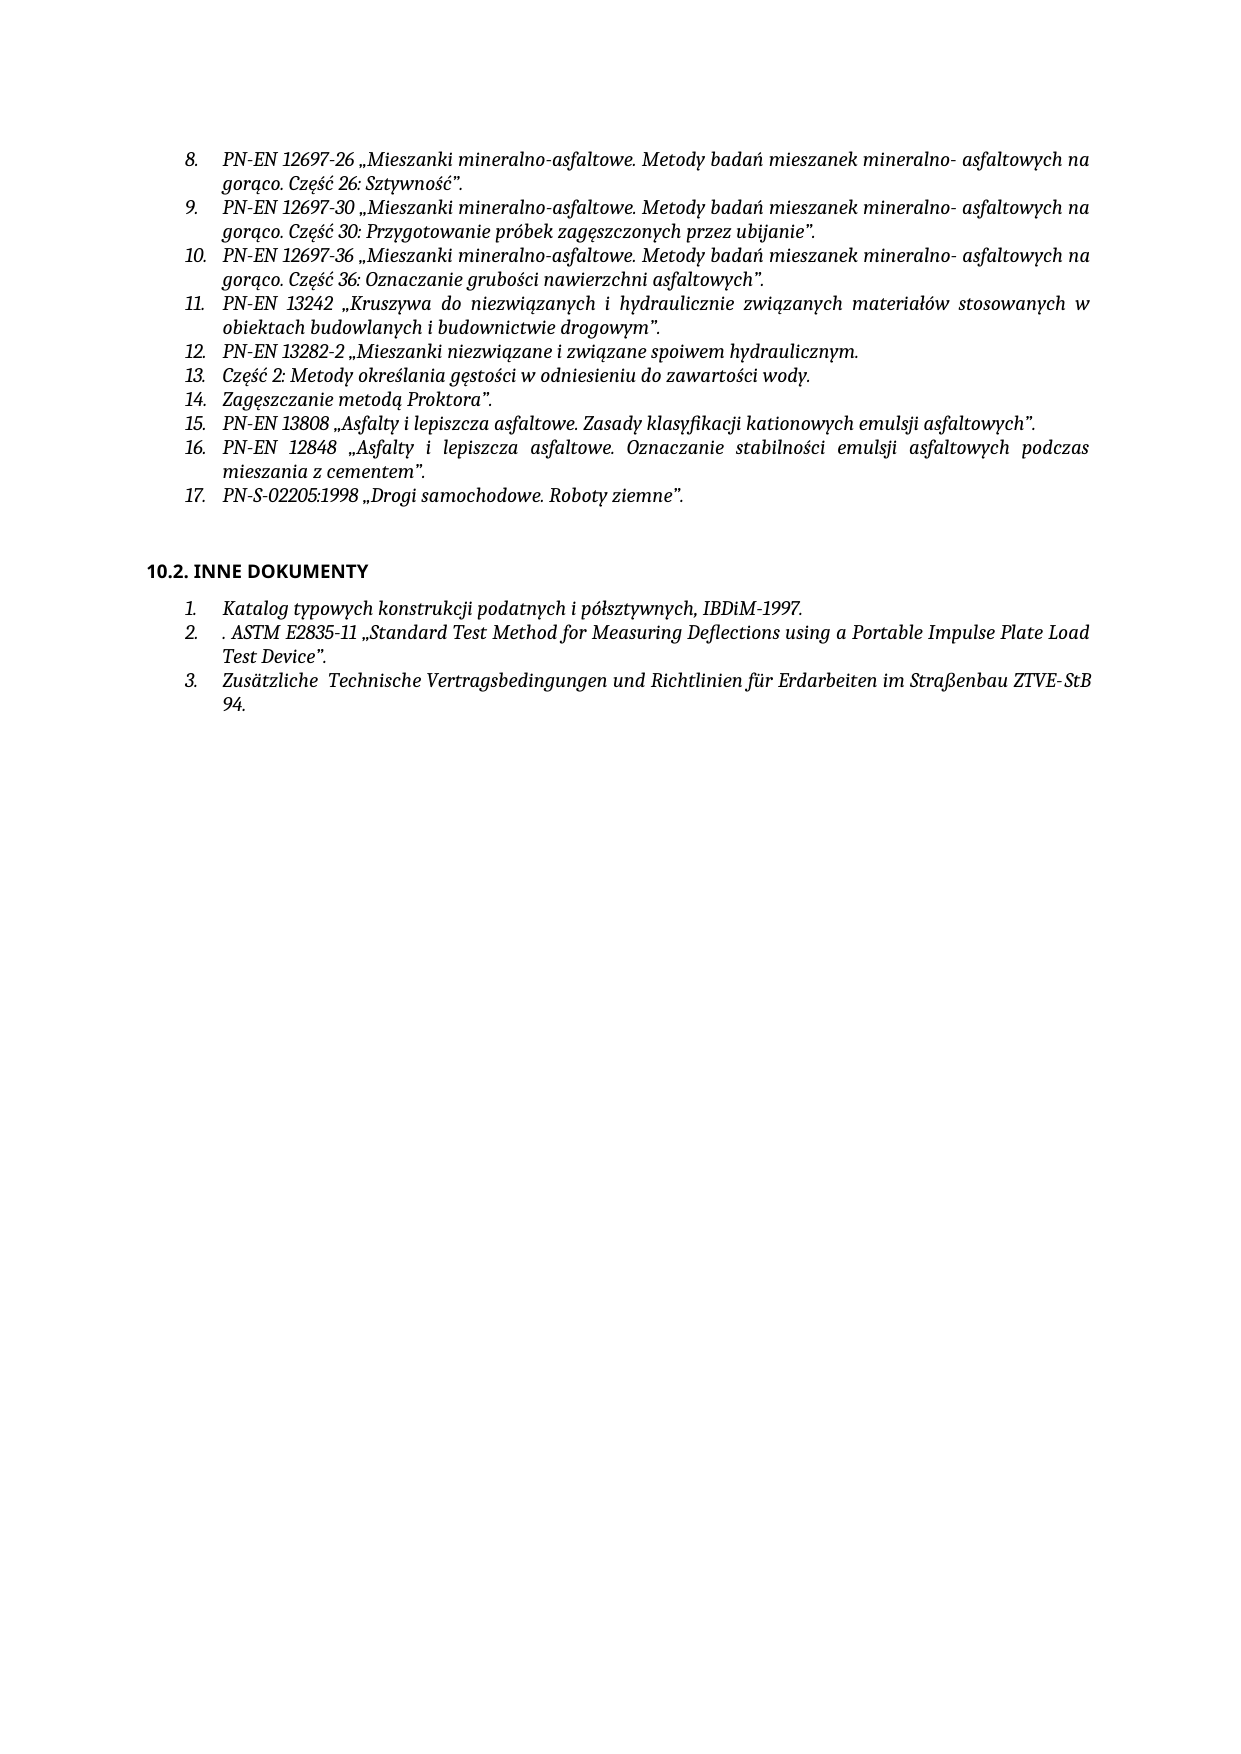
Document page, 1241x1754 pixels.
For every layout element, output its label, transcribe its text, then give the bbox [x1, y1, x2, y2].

list Katalog typowych konstrukcji podatnych i półsztywnych, IBDiM-1997. [185, 597, 1093, 621]
list PN-S-02205:1998 „Drogi samochodowe. Roboty ziemne”. [185, 483, 1093, 507]
list PN-EN 12697-30 „Mieszanki mineralno-asfaltowe. Metody badań mieszanek mineralno- asfaltowych na gorąco. Część 30: Przygotowanie próbek zagęszczonych przez ubijanie”. [185, 196, 1093, 244]
list PN-EN 13282-2 „Mieszanki niezwiązane i związane spoiwem hydraulicznym. [185, 340, 1093, 364]
list Część 2: Metody określania gęstości w odniesieniu do zawartości wody. [185, 364, 1093, 388]
list PN-EN 12848 „Asfalty i lepiszcza asfaltowe. Oznaczanie stabilności emulsji asfaltowych podczas mieszania z cementem”. [185, 436, 1093, 483]
list Zusätzliche Technische Vertragsbedingungen und Richtlinien für Erdarbeiten im Straßenbau ZTVE-StB 94. [185, 669, 1093, 717]
list PN-EN 13242 „Kruszywa do niezwiązanych i hydraulicznie związanych materiałów stosowanych w obiektach budowlanych i budownictwie drogowym”. [185, 292, 1093, 340]
subtitle 10.2. INNE DOKUMENTY [146, 558, 1093, 583]
list PN-EN 12697-36 „Mieszanki mineralno-asfaltowe. Metody badań mieszanek mineralno- asfaltowych na gorąco. Część 36: Oznaczanie grubości nawierzchni asfaltowych”. [185, 244, 1093, 292]
list PN-EN 12697-26 „Mieszanki mineralno-asfaltowe. Metody badań mieszanek mineralno- asfaltowych na gorąco. Część 26: Sztywność”. [185, 148, 1093, 196]
list Zagęszczanie metodą Proktora”. [185, 388, 1093, 412]
list PN-EN 13808 „Asfalty i lepiszcza asfaltowe. Zasady klasyfikacji kationowych emulsji asfaltowych”. [185, 412, 1093, 436]
list . ASTM E2835-11 „Standard Test Method for Measuring Deflections using a Portable Impulse Plate Load Test Device”. [185, 621, 1093, 669]
